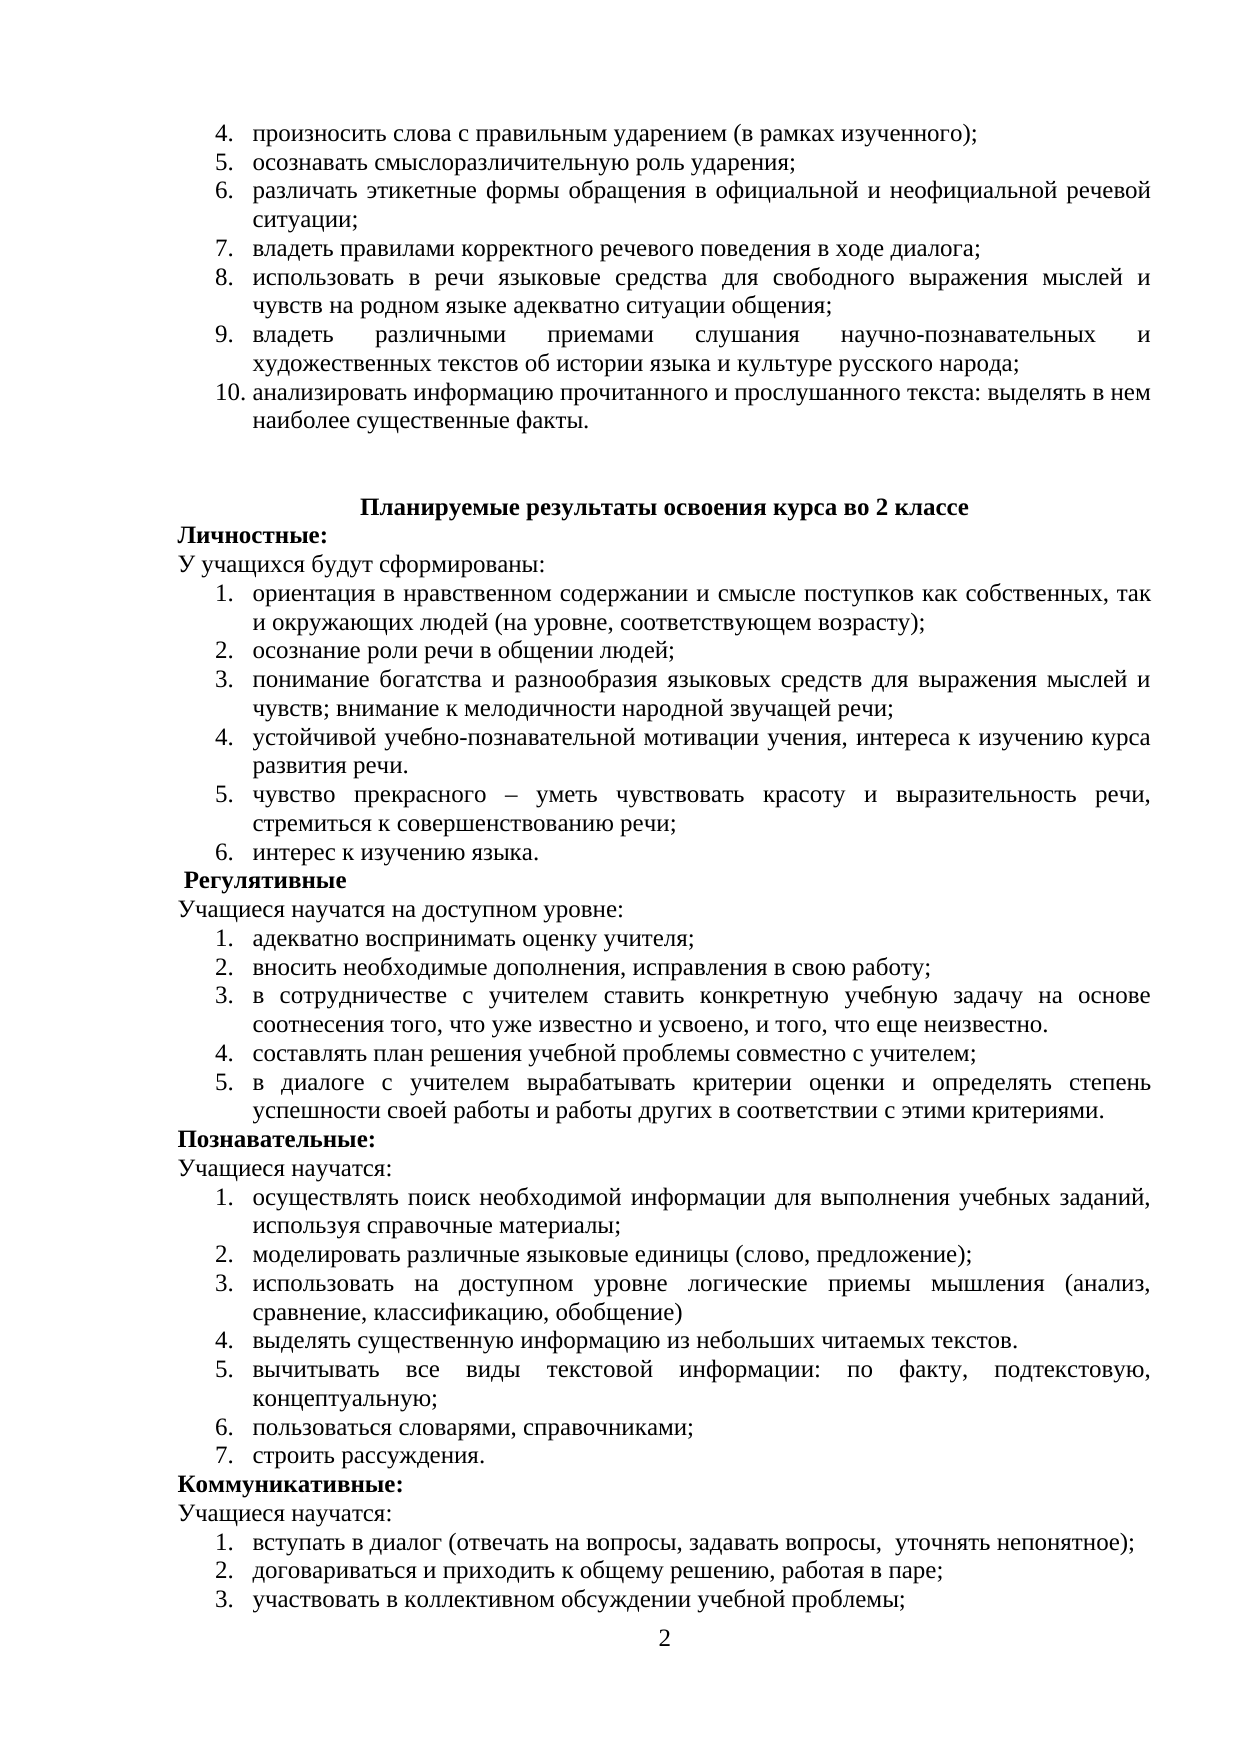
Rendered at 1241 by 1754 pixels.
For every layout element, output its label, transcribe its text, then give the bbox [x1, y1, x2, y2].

list владеть различными приемами слушания научно-познавательных и художественных текстов об истории языка и культуре русского народа; [215, 319, 1152, 377]
list адекватно воспринимать оценку учителя; [215, 923, 1152, 952]
list в сотрудничестве с учителем ставить конкретную учебную задачу на основе соотнесения того, что уже известно и усвоено, и того, что еще неизвестно. [215, 981, 1152, 1038]
list анализировать информацию прочитанного и прослушанного текста: выделять в нем наиболее существенные факты. [215, 377, 1152, 434]
list чувство прекрасного – уметь чувствовать красоту и выразительность речи, стремиться к совершенствованию речи; [215, 779, 1152, 837]
text Планируемые результаты освоения курса во 2 классе [177, 492, 1152, 521]
text Личностные: [177, 521, 1152, 549]
list использовать в речи языковые средства для свободного выражения мыслей и чувств на родном языке адекватно ситуации общения; [215, 262, 1152, 319]
text Коммуникативные: [177, 1469, 1152, 1498]
list понимание богатства и разнообразия языковых средств для выражения мыслей и чувств; внимание к мелодичности народной звучащей речи; [215, 664, 1152, 722]
list осуществлять поиск необходимой информации для выполнения учебных заданий, используя справочные материалы; [215, 1182, 1152, 1239]
list владеть правилами корректного речевого поведения в ходе диалога; [215, 233, 1152, 262]
list участвовать в коллективном обсуждении учебной проблемы; [215, 1584, 1152, 1613]
list строить рассуждения. [215, 1441, 1152, 1469]
list пользоваться словарями, справочниками; [215, 1412, 1152, 1441]
list в диалоге с учителем вырабатывать критерии оценки и определять степень успешности своей работы и работы других в соответствии с этими критериями. [215, 1067, 1152, 1124]
list моделировать различные языковые единицы (слово, предложение); [215, 1239, 1152, 1268]
text Регулятивные [177, 866, 1152, 894]
text Учащиеся научатся: [177, 1498, 1152, 1527]
list осознавать смыслоразличительную роль ударения; [215, 147, 1152, 176]
list составлять план решения учебной проблемы совместно с учителем; [215, 1038, 1152, 1067]
list вступать в диалог (отвечать на вопросы, задавать вопросы, уточнять непонятное); [215, 1527, 1152, 1556]
list ориентация в нравственном содержании и смысле поступков как собственных, так и окружающих людей (на уровне, соответствующем возрасту); [215, 578, 1152, 636]
text Учащиеся научатся: [177, 1153, 1152, 1182]
list интерес к изучению языка. [215, 837, 1152, 866]
text У учащихся будут сформированы: [177, 549, 1152, 578]
text Познавательные: [177, 1124, 1152, 1153]
list договариваться и приходить к общему решению, работая в паре; [215, 1556, 1152, 1584]
list устойчивой учебно-познавательной мотивации учения, интереса к изучению курса развития речи. [215, 722, 1152, 779]
list различать этикетные формы обращения в официальной и неофициальной речевой ситуации; [215, 176, 1152, 233]
list использовать на доступном уровне логические приемы мышления (анализ, сравнение, классификацию, обобщение) [215, 1268, 1152, 1326]
list выделять существенную информацию из небольших читаемых текстов. [215, 1326, 1152, 1354]
list вносить необходимые дополнения, исправления в свою работу; [215, 952, 1152, 981]
text Учащиеся научатся на доступном уровне: [177, 894, 1152, 923]
list произносить слова с правильным ударением (в рамках изученного); [215, 118, 1152, 147]
list вычитывать все виды текстовой информации: по факту, подтекстовую, концептуальную; [215, 1354, 1152, 1412]
list осознание роли речи в общении людей; [215, 636, 1152, 664]
